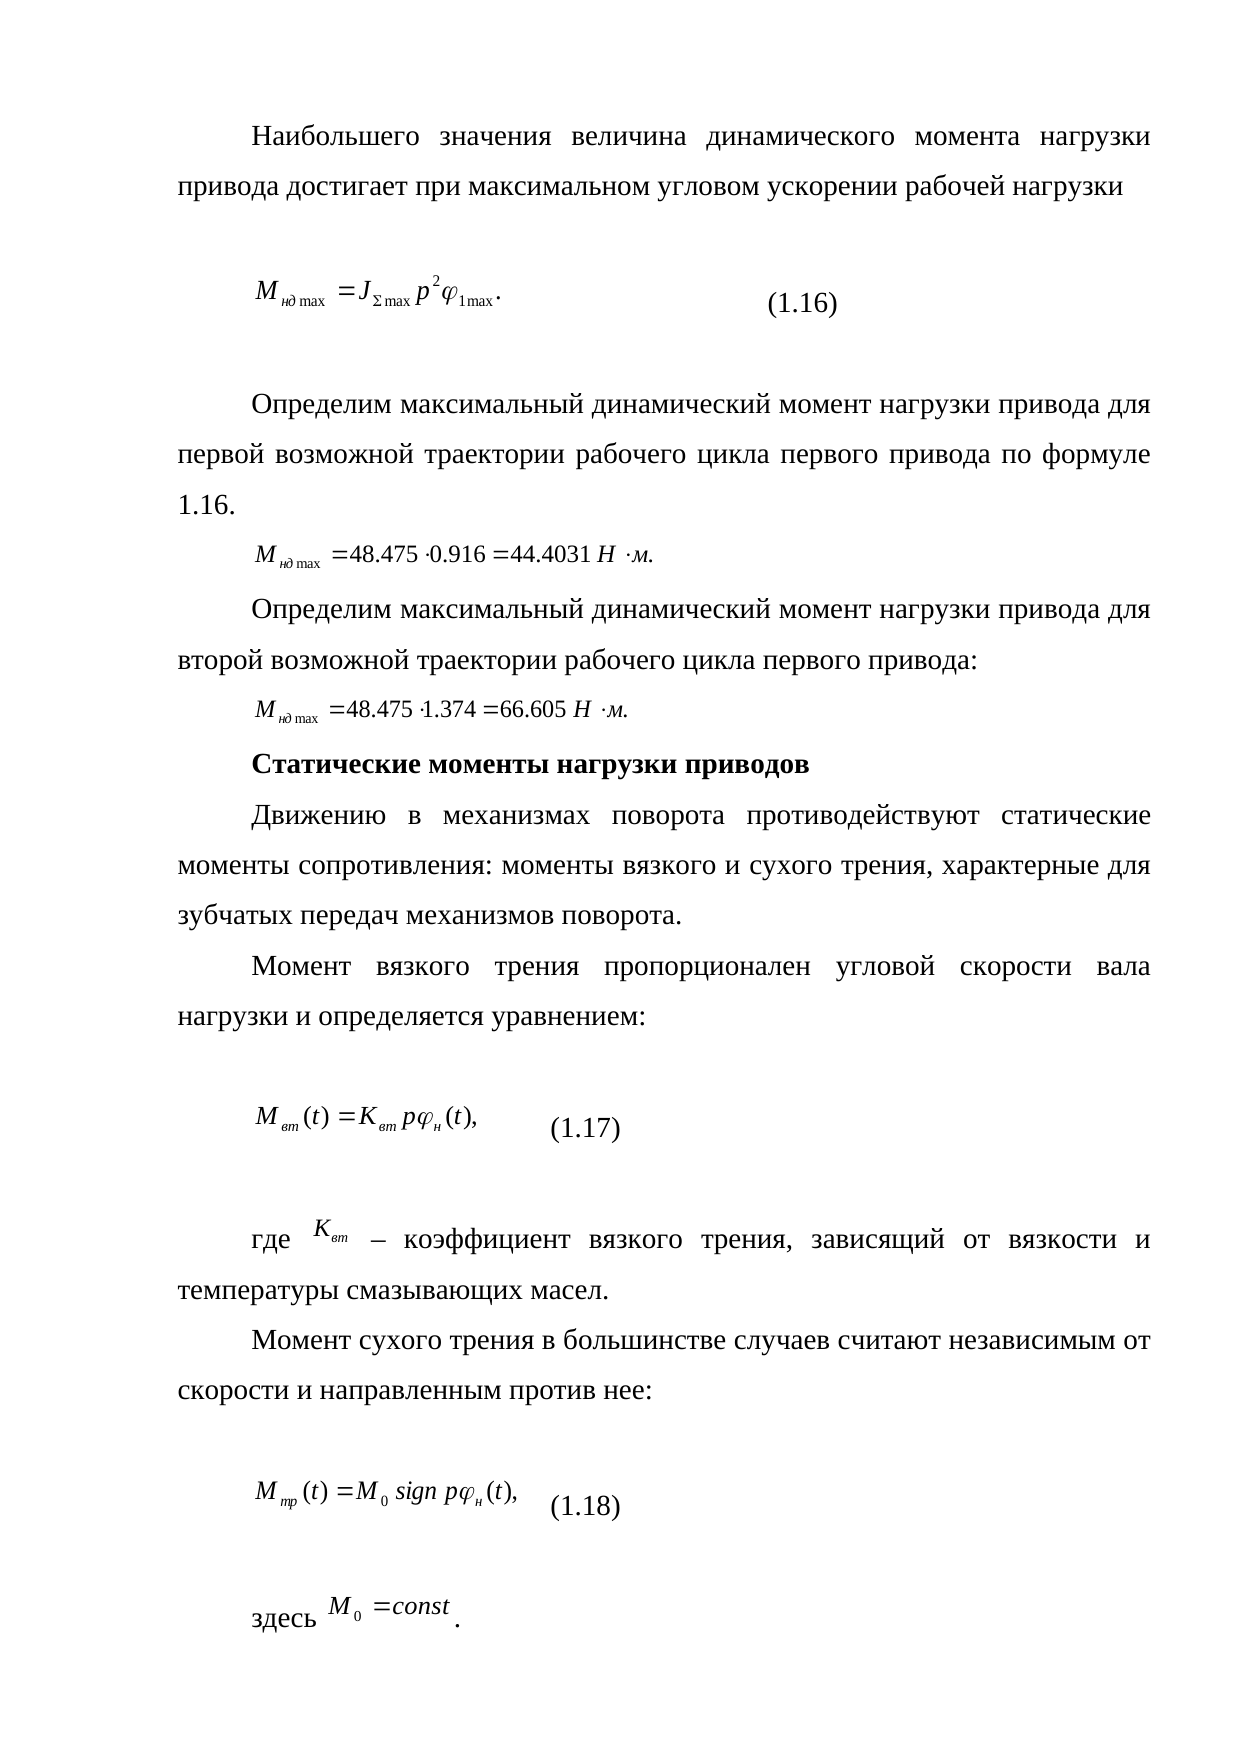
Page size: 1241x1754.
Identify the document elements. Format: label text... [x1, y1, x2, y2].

text Момент вязкого трения пропорционален угловой скорости вала нагрузки и определяется уравнением: [177, 948, 1152, 1032]
text (1.16) [177, 269, 1152, 319]
text где – коэффициент вязкого трения, зависящий от вязкости и температуры смазывающих масел. [177, 1211, 1152, 1305]
text (1.18) [177, 1473, 1152, 1522]
text Движению в механизмах поворота противодействуют статические моменты сопротивления: моменты вязкого и сухого трения, характерные для зубчатых передач механизмов поворота. [177, 797, 1152, 931]
text Статические моменты нагрузки приводов [177, 747, 1152, 780]
text Момент сухого трения в большинстве случаев считают независимым от скорости и направленным против нее: [177, 1322, 1152, 1406]
text Наибольшего значения величина динамического момента нагрузки привода достигает при максимальном угловом ускорении рабочей нагрузки [177, 118, 1152, 202]
text Определим максимальный динамический момент нагрузки привода для второй возможной траектории рабочего цикла первого привода: [177, 592, 1152, 675]
text Определим максимальный динамический момент нагрузки привода для первой возможной траектории рабочего цикла первого привода по формуле 1.16. [177, 386, 1152, 520]
text (1.17) [177, 1099, 1152, 1144]
text здесь . [177, 1589, 1152, 1634]
